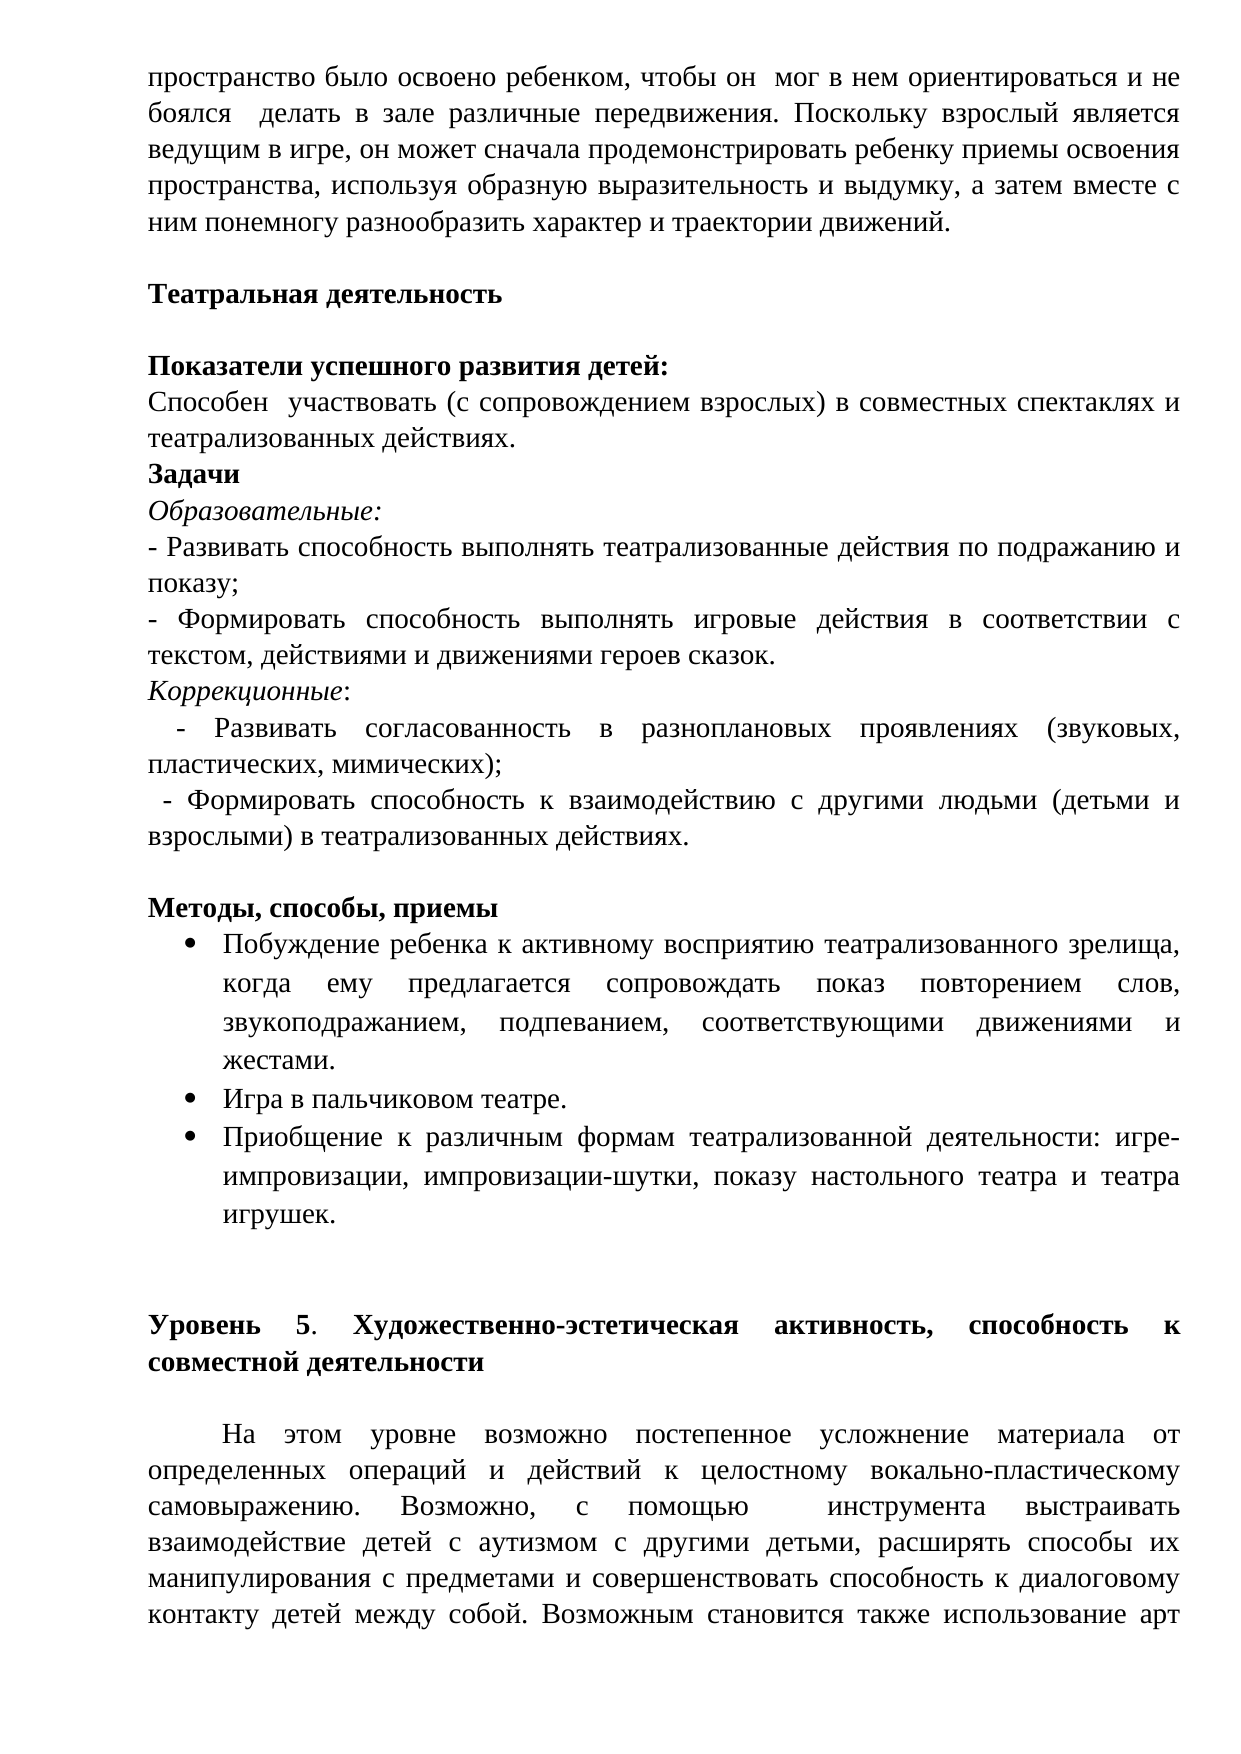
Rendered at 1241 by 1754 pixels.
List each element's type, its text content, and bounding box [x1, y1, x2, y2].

text Показатели успешного развития детей: [148, 348, 1181, 382]
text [148, 59, 1181, 237]
text - Формировать способность к взаимодействию с другими людьми (детьми и взрослыми) в театрализованных действиях. [148, 782, 1181, 852]
text Задачи [148, 457, 1181, 490]
text - Развивать согласованность в разноплановых проявлениях (звуковых, пластических, мимических); [148, 710, 1181, 779]
text Образовательные: [148, 493, 1181, 526]
text Способен участвовать (с сопровождением взрослых) в совместных спектаклях и театрализованных действиях. [148, 384, 1181, 454]
text - Формировать способность выполнять игровые действия в соответствии с текстом, действиями и движениями героев сказок. [148, 601, 1181, 671]
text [148, 1416, 1181, 1630]
text Коррекционные: [148, 673, 1181, 707]
text Методы, способы, приемы [148, 890, 1181, 924]
text - Развивать способность выполнять театрализованные действия по подражанию и показу; [148, 529, 1181, 599]
text Театральная деятельность [148, 276, 1181, 309]
list Приобщение к различным формам театрализованной деятельности: игре-импровизации, импровизации-шутки, показу настольного театра и театра игрушек. [185, 1119, 1181, 1230]
list Побуждение ребенка к активному восприятию театрализованного зрелища, когда ему предлагается сопровождать показ повторением слов, звукоподражанием, подпеванием, соответствующими движениями и жестами. [185, 927, 1181, 1076]
text Уровень 5. Художественно-эстетическая активность, способность к совместной деятельности [148, 1307, 1181, 1377]
list Игра в пальчиковом театре. [185, 1081, 1181, 1114]
